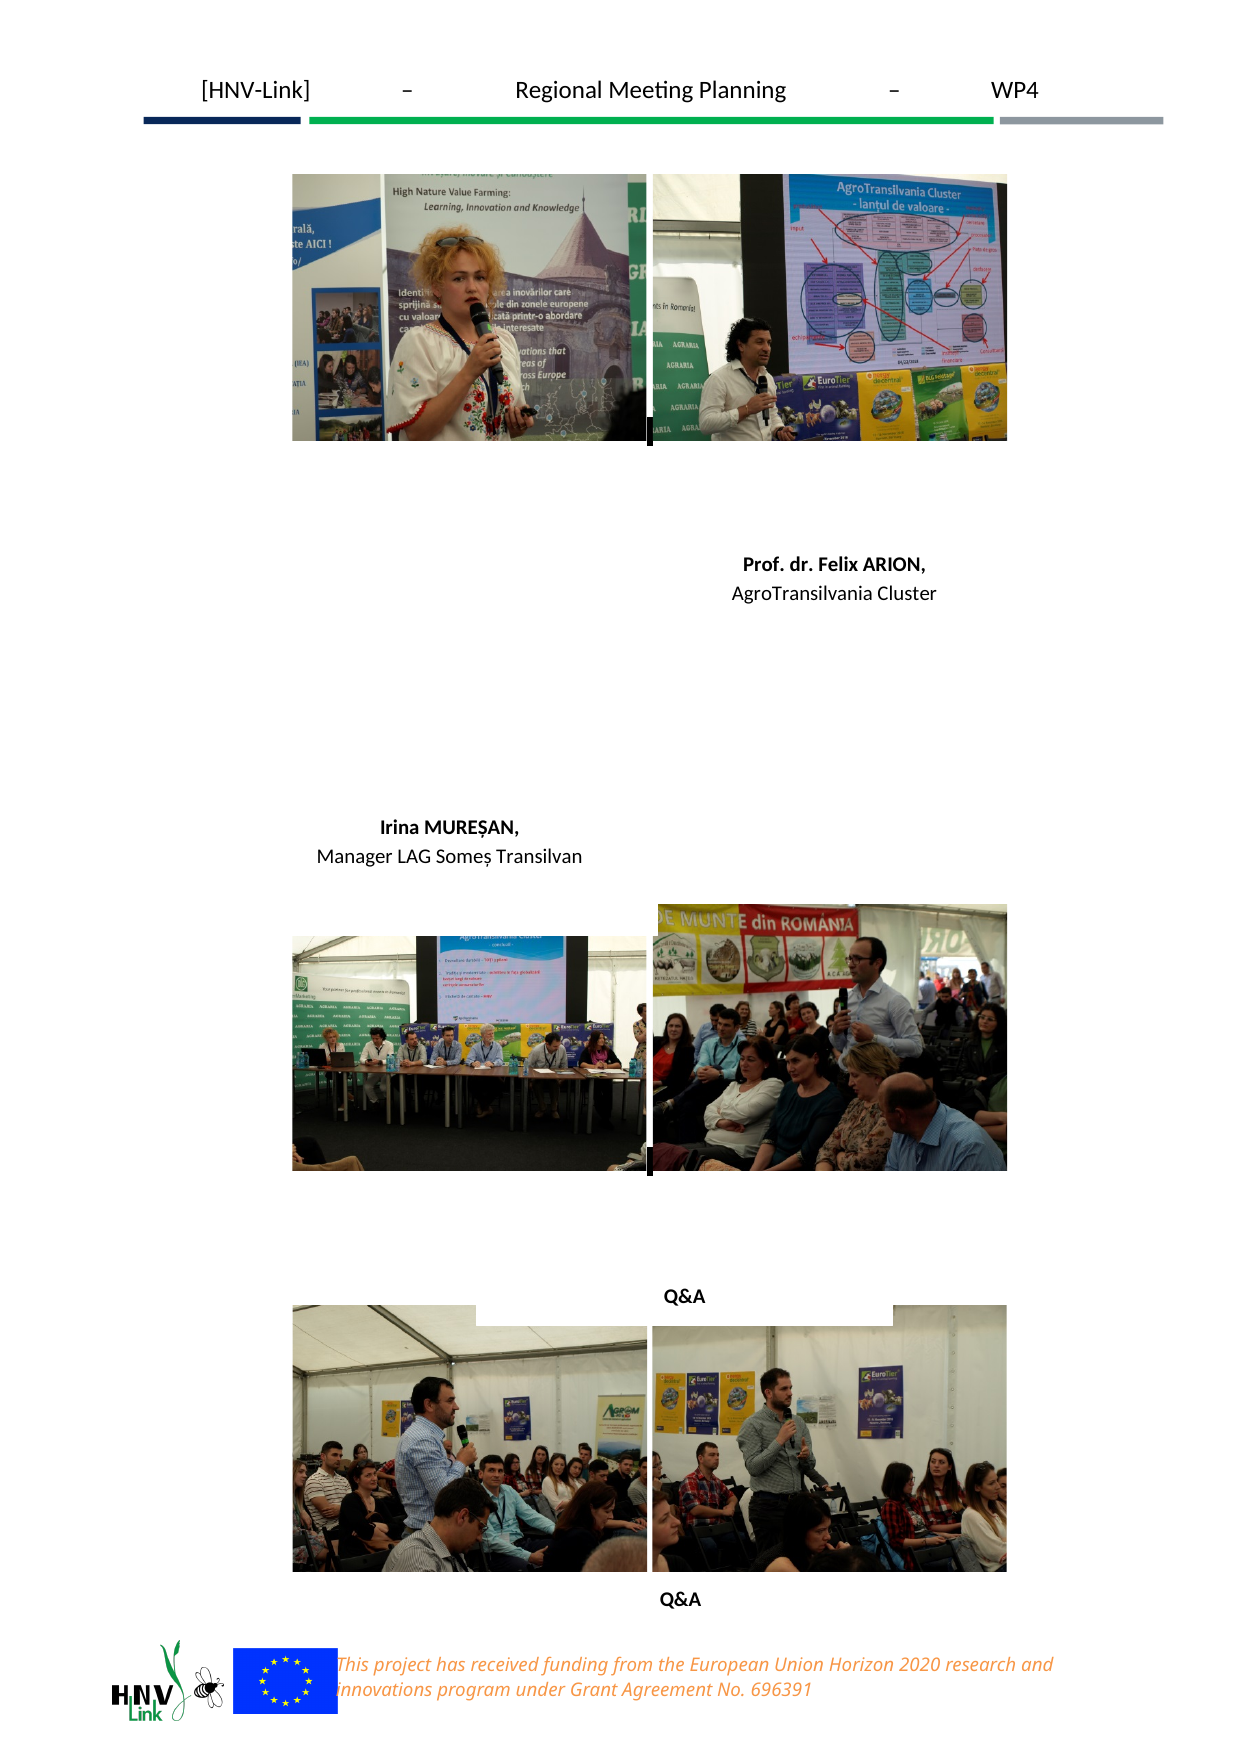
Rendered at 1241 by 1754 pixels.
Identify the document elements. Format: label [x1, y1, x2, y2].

picture [292, 1305, 648, 1572]
picture [292, 936, 647, 1171]
picture [112, 1640, 224, 1721]
picture [652, 174, 1008, 441]
picture [460, 936, 516, 940]
picture [652, 904, 1008, 1171]
picture [233, 1648, 338, 1714]
picture [292, 174, 647, 441]
picture [652, 1305, 1007, 1572]
